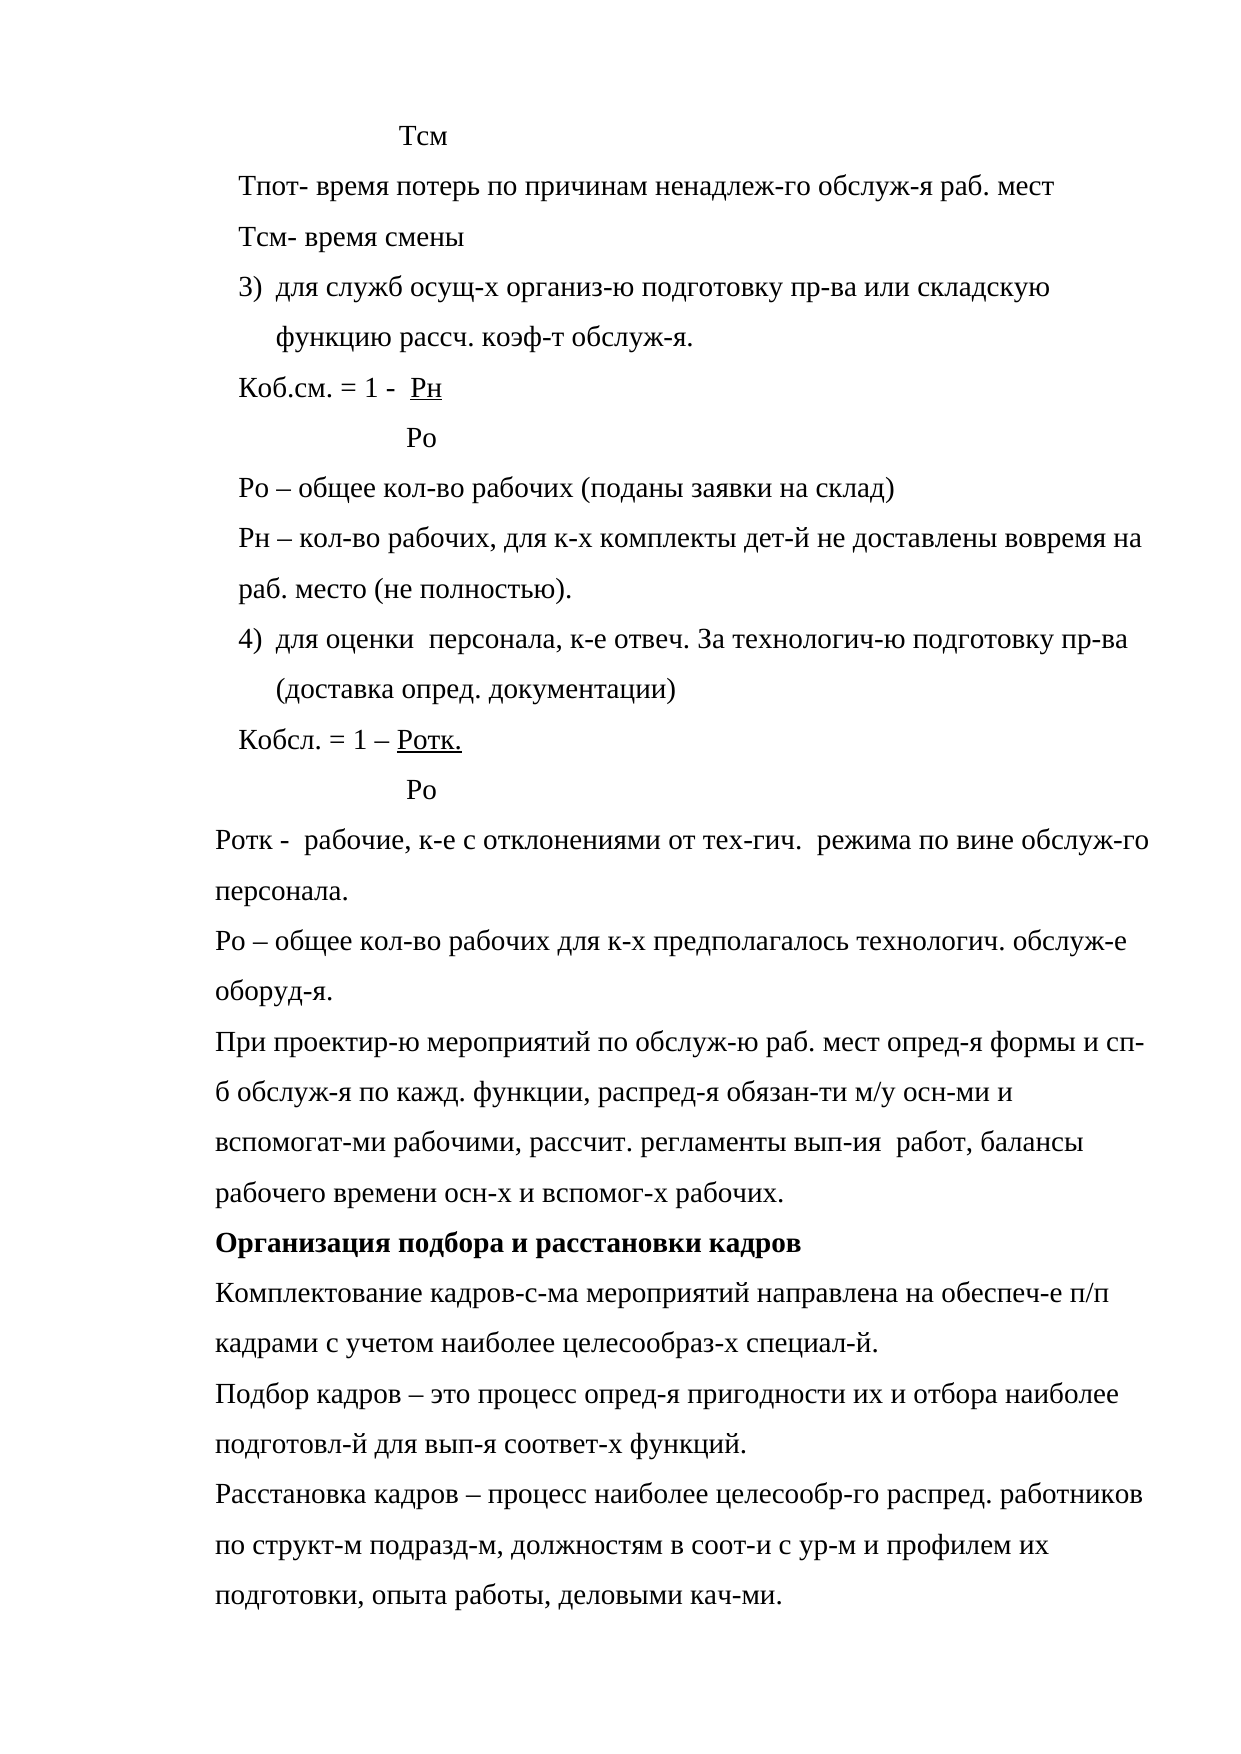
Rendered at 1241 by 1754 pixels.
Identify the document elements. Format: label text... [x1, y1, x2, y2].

list для служб осущ-х организ-ю подготовку пр-ва или складскую функцию рассч. коэф-т обслуж-я. [238, 269, 1152, 353]
list для оценки персонала, к-е отвеч. За технологич-ю подготовку пр-ва (доставка опред. документации) [238, 621, 1152, 705]
text Организация подбора и расстановки кадров [215, 1225, 1152, 1258]
text Подбор кадров – это процесс опред-я пригодности их и отбора наиболее подготовл-й для вып-я соответ-х функций. [215, 1376, 1152, 1460]
text Ро [238, 772, 1152, 806]
text Коб.см. = 1 - Рн [238, 370, 1152, 403]
text Комплектование кадров-с-ма мероприятий направлена на обеспеч-е п/п кадрами с учетом наиболее целесообраз-х специал-й. [215, 1275, 1152, 1359]
text Ротк - рабочие, к-е с отклонениями от тех-гич. режима по вине обслуж-го персонала. [215, 822, 1152, 906]
text Рн – кол-во рабочих, для к-х комплекты дет-й не доставлены вовремя на раб. место (не полностью). [238, 521, 1152, 604]
text Тсм [238, 118, 1152, 152]
text При проектир-ю мероприятий по обслуж-ю раб. мест опред-я формы и сп-б обслуж-я по кажд. функции, распред-я обязан-ти м/у осн-ми и вспомогат-ми рабочими, рассчит. регламенты вып-ия работ, балансы рабочего времени осн-х и вспомог-х рабочих. [215, 1024, 1152, 1208]
text Ро – общее кол-во рабочих (поданы заявки на склад) [238, 470, 1152, 504]
text Тсм- время смены [238, 219, 1152, 252]
text Тпот- время потерь по причинам ненадлеж-го обслуж-я раб. мест [238, 168, 1152, 202]
text Кобсл. = 1 – Ротк. [238, 722, 1152, 755]
text Расстановка кадров – процесс наиболее целесообр-го распред. работников по структ-м подразд-м, должностям в соот-и с ур-м и профилем их подготовки, опыта работы, деловыми кач-ми. [215, 1477, 1152, 1611]
text Ро – общее кол-во рабочих для к-х предполагалось технологич. обслуж-е оборуд-я. [215, 923, 1152, 1007]
text Ро [238, 420, 1152, 453]
